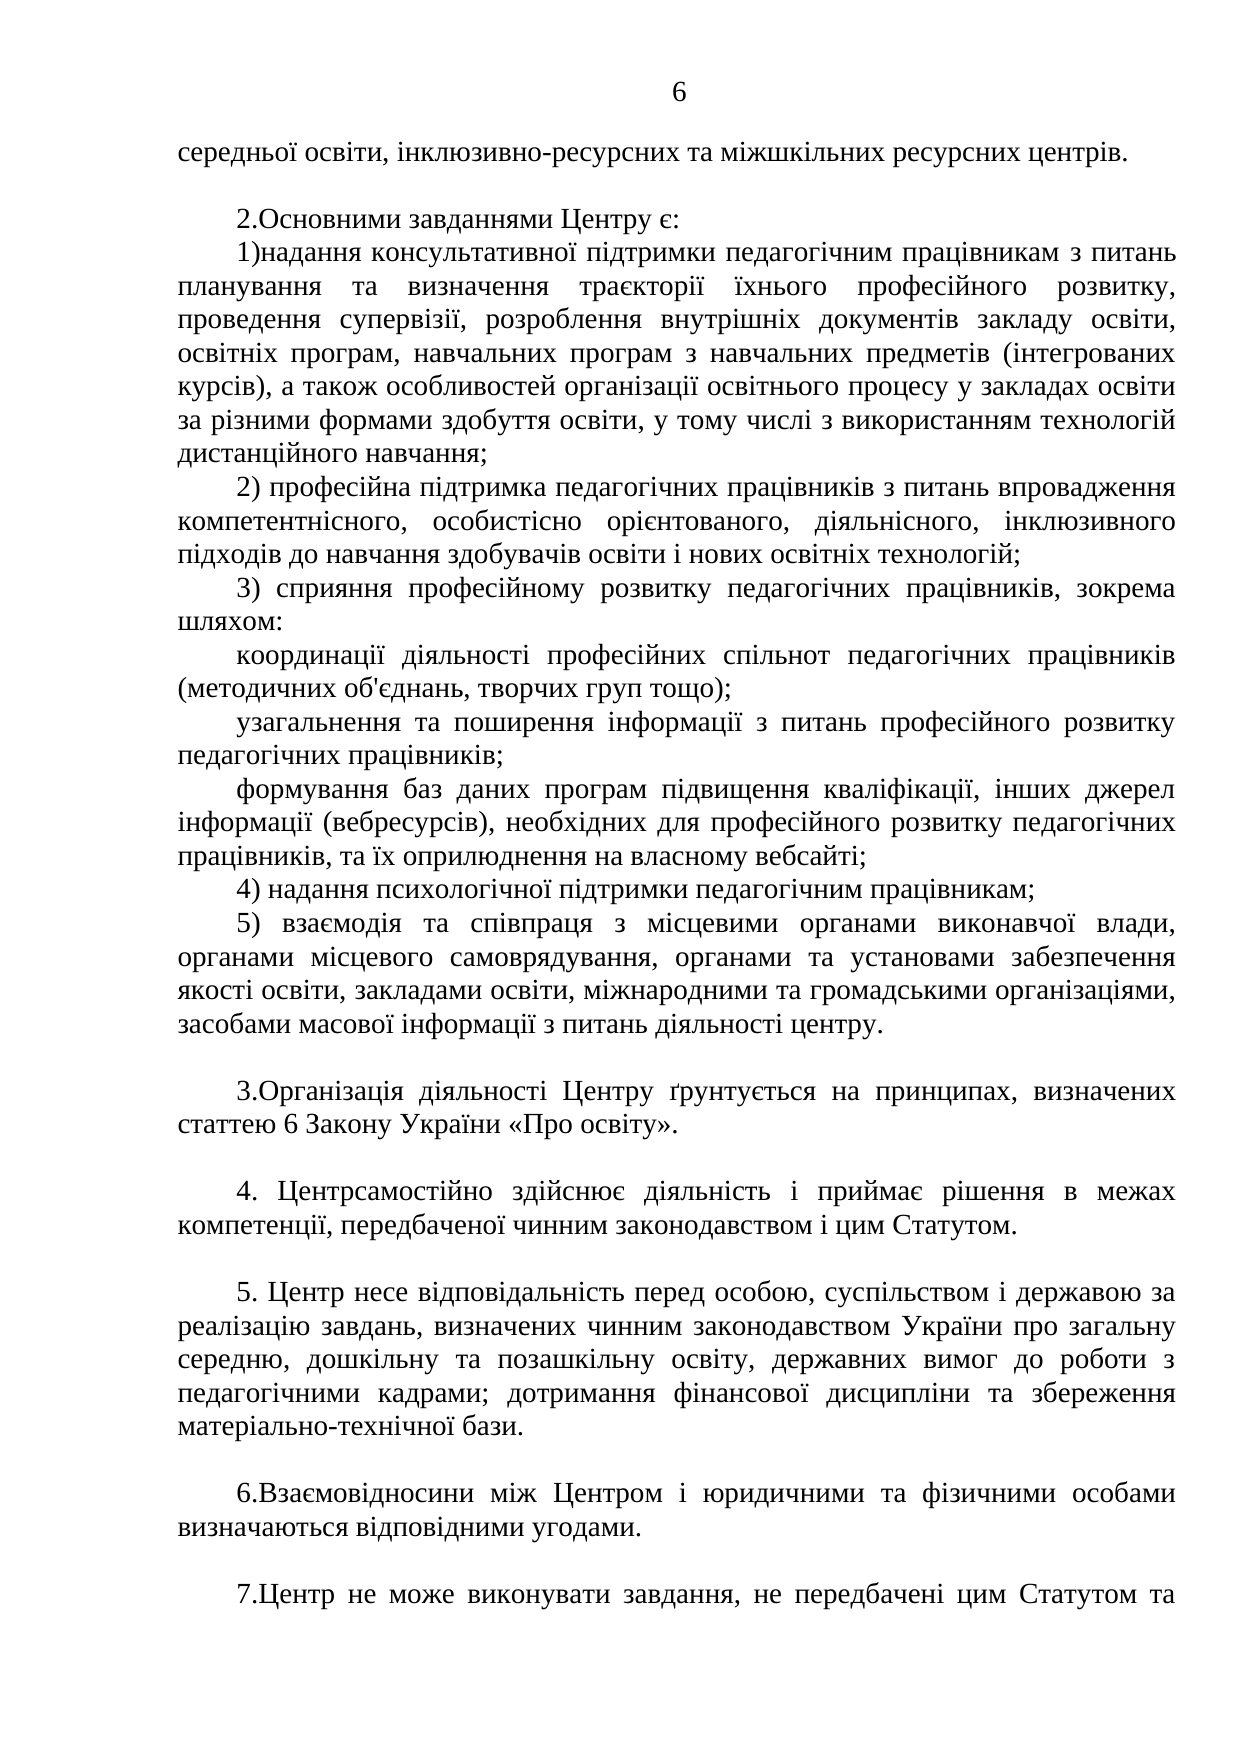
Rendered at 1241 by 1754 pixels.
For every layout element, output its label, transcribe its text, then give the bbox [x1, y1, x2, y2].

text 4) надання психологічної підтримки педагогічним працівникам; [177, 872, 1177, 905]
text 5) взаємодія та співпраця з місцевими органами виконавчої влади, органами місцевого самоврядування, органами та установами забезпечення якості освіти, закладами освіти, міжнародними та громадськими організаціями, засобами масової інформації з питань діяльності центру. [177, 905, 1177, 1039]
text 6.Взаємовідносини між Центром і юридичними та фізичними особами визначаються відповідними угодами. [177, 1475, 1177, 1542]
text 3) сприяння професійному розвитку педагогічних працівників, зокрема шляхом: [177, 570, 1177, 637]
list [177, 134, 1177, 167]
text 4. Центрсамостійно здійснює діяльність і приймає рішення в межах компетенції, передбаченої чинним законодавством і цим Статутом. [177, 1173, 1177, 1241]
text 2) професійна підтримка педагогічних працівників з питань впровадження компетентнісного, особистісно орієнтованого, діяльнісного, інклюзивного підходів до навчання здобувачів освіти і нових освітніх технологій; [177, 469, 1177, 570]
text координації діяльності професійних спільнот педагогічних працівників (методичних об'єднань, творчих груп тощо); [177, 637, 1177, 704]
list 1)надання консультативної підтримки педагогічним працівникам з питань планування та визначення траєкторії їхнього професійного розвитку, проведення супервізії, розроблення внутрішніх документів закладу освіти, освітніх програм, навчальних програм з навчальних предметів (інтегрованих курсів), а також особливостей організації освітнього процесу у закладах освіти за різними формами здобуття освіти, у тому числі з використанням технологій дистанційного навчання; [177, 234, 1177, 469]
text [177, 1576, 1177, 1609]
text формування баз даних програм підвищення кваліфікації, інших джерел інформації (вебресурсів), необхідних для професійного розвитку педагогічних працівників, та їх оприлюднення на власному вебсайті; [177, 771, 1177, 872]
text 3.Організація діяльності Центру ґрунтується на принципах, визначених статтею 6 Закону України «Про освіту». [177, 1073, 1177, 1140]
text узагальнення та поширення інформації з питань професійного розвитку педагогічних працівників; [177, 704, 1177, 771]
text 5. Центр несе відповідальність перед особою, суспільством і державою за реалізацію завдань, визначених чинним законодавством України про загальну середню, дошкільну та позашкільну освіту, державних вимог до роботи з педагогічними кадрами; дотримання фінансової дисципліни та збереження матеріально-технічної бази. [177, 1274, 1177, 1442]
list 2.Основними завданнями Центру є: [177, 201, 1177, 234]
